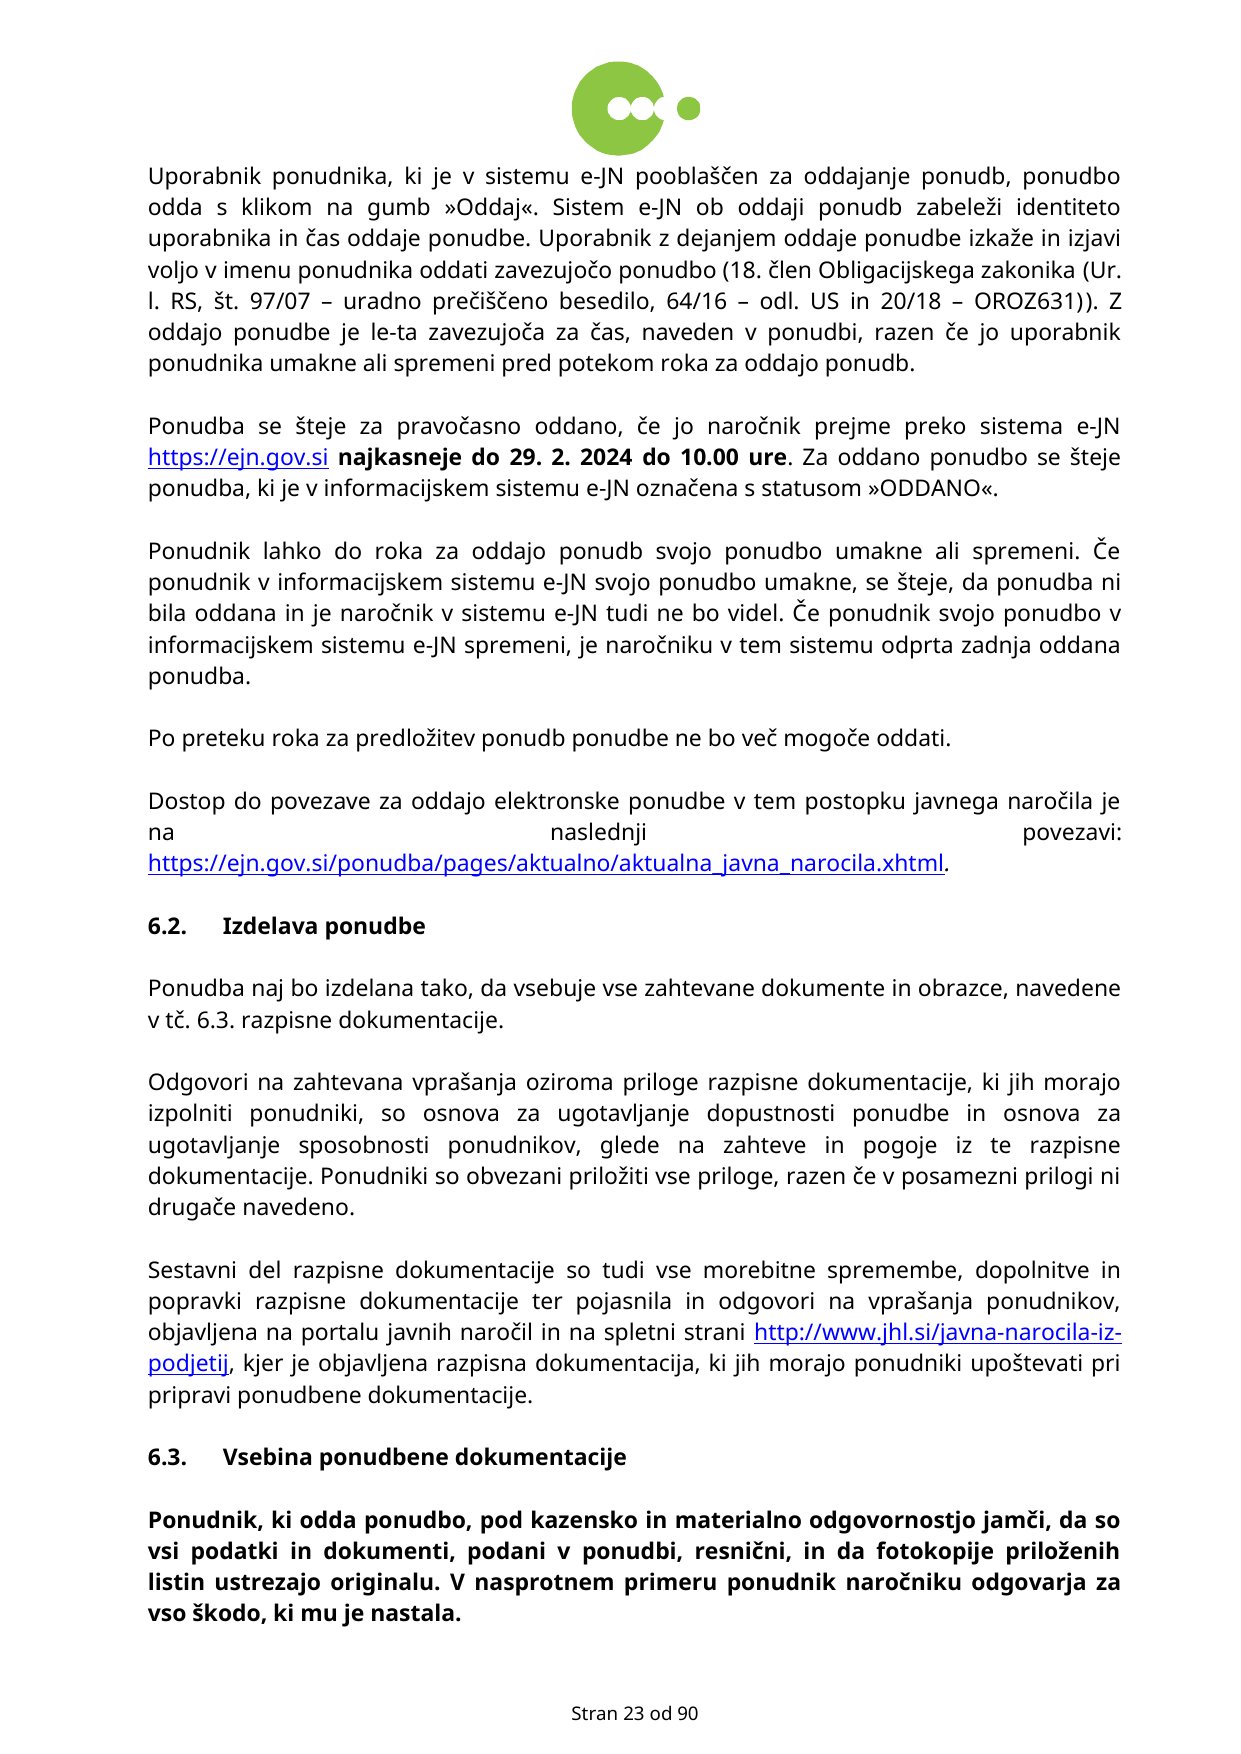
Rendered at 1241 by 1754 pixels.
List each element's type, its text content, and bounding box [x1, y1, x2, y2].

text Ponudba naj bo izdelana tako, da vsebuje vse zahtevane dokumente in obrazce, navedene v tč. 6.3. razpisne dokumentacije. [148, 972, 1122, 1035]
text Po preteku roka za predložitev ponudb ponudbe ne bo več mogoče oddati. [148, 722, 1122, 754]
text Ponudnik, ki odda ponudbo, pod kazensko in materialno odgovornostjo jamči, da so vsi podatki in dokumenti, podani v ponudbi, resnični, in da fotokopije priloženih listin ustrezajo originalu. V nasprotnem primeru ponudnik naročniku odgovarja za vso škodo, ki mu je nastala. [148, 1504, 1122, 1629]
text Sestavni del razpisne dokumentacije so tudi vse morebitne spremembe, dopolnitve in popravki razpisne dokumentacije ter pojasnila in odgovori na vprašanja ponudnikov, objavljena na portalu javnih naročil in na spletni strani http://www.jhl.si/javna-narocila-iz-podjetij, kjer je objavljena razpisna dokumentacija, ki jih morajo ponudniki upoštevati pri pripravi ponudbene dokumentacije. [148, 1254, 1122, 1410]
text Ponudba se šteje za pravočasno oddano, če jo naročnik prejme preko sistema e-JN https://ejn.gov.si najkasneje do 29. 2. 2024 do 10.00 ure. Za oddano ponudbo se šteje ponudba, ki je v informacijskem sistemu e-JN označena s statusom »ODDANO«. [148, 410, 1122, 504]
list Vsebina ponudbene dokumentacije [148, 1441, 1122, 1472]
list Izdelava ponudbe [148, 910, 1122, 941]
text Uporabnik ponudnika, ki je v sistemu e-JN pooblaščen za oddajanje ponudb, ponudbo odda s klikom na gumb »Oddaj«. Sistem e-JN ob oddaji ponudb zabeleži identiteto uporabnika in čas oddaje ponudbe. Uporabnik z dejanjem oddaje ponudbe izkaže in izjavi voljo v imenu ponudnika oddati zavezujočo ponudbo (18. člen Obligacijskega zakonika (Ur. l. RS, št. 97/07 – uradno prečiščeno besedilo, 64/16 – odl. US in 20/18 – OROZ631)). Z oddajo ponudbe je le-ta zavezujoča za čas, naveden v ponudbi, razen če jo uporabnik ponudnika umakne ali spremeni pred potekom roka za oddajo ponudb. [148, 160, 1122, 379]
text Ponudnik lahko do roka za oddajo ponudb svojo ponudbo umakne ali spremeni. Če ponudnik v informacijskem sistemu e-JN svojo ponudbo umakne, se šteje, da ponudba ni bila oddana in je naročnik v sistemu e-JN tudi ne bo videl. Če ponudnik svojo ponudbo v informacijskem sistemu e-JN spremeni, je naročniku v tem sistemu odprta zadnja oddana ponudba. [148, 535, 1122, 691]
text Odgovori na zahtevana vprašanja oziroma priloge razpisne dokumentacije, ki jih morajo izpolniti ponudniki, so osnova za ugotavljanje dopustnosti ponudbe in osnova za ugotavljanje sposobnosti ponudnikov, glede na zahteve in pogoje iz te razpisne dokumentacije. Ponudniki so obvezani priložiti vse priloge, razen če v posamezni prilogi ni drugače navedeno. [148, 1066, 1122, 1222]
text Dostop do povezave za oddajo elektronske ponudbe v tem postopku javnega naročila je na naslednji povezavi: https://ejn.gov.si/ponudba/pages/aktualno/aktualna_javna_narocila.xhtml. [148, 785, 1122, 879]
